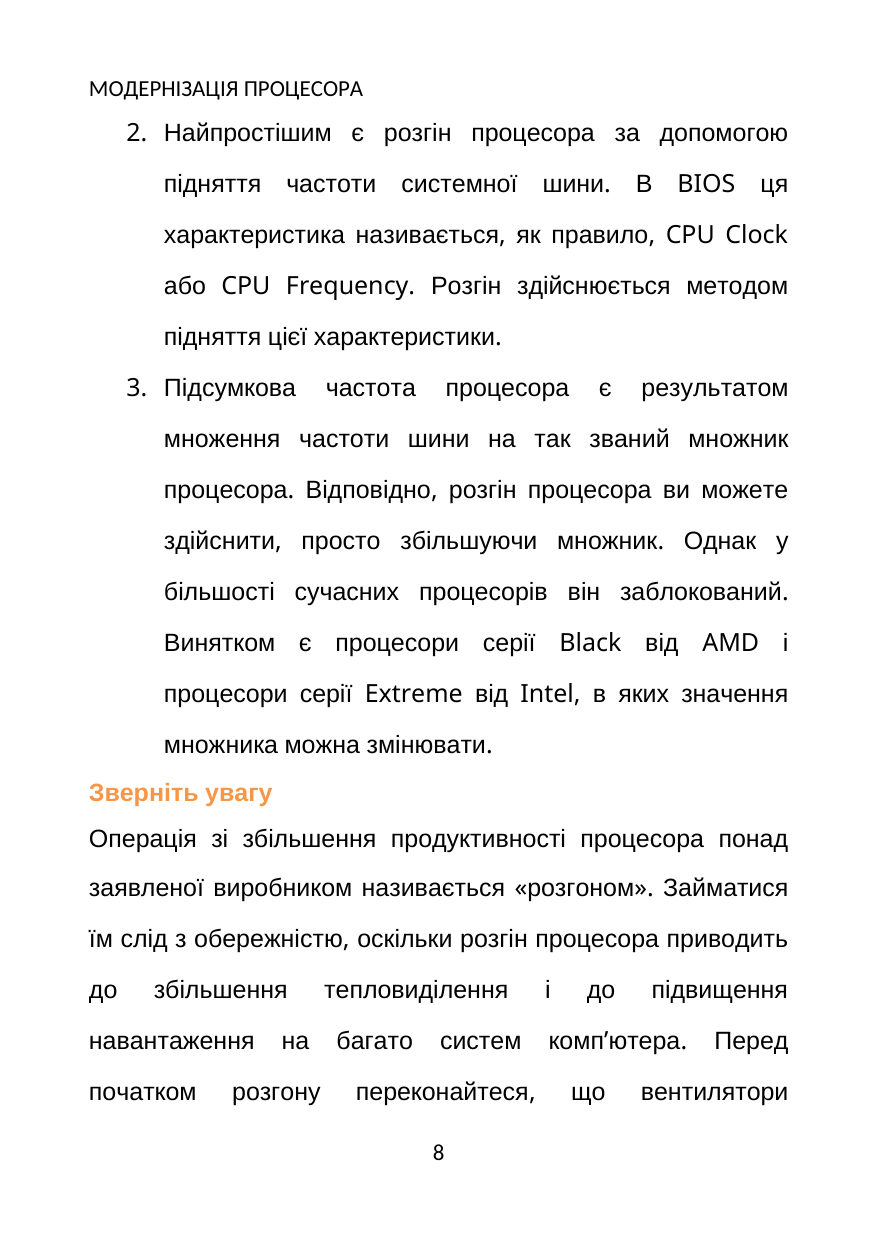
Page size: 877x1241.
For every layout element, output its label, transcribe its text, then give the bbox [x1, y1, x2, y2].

text Зверніть увагу [89, 778, 788, 807]
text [89, 824, 788, 1108]
list Підсумкова частота процесора є результатом множення частоти шини на так званий множник процесора. Відповідно, розгін процесора ви можете здійснити, просто збільшуючи множник. Однак у більшості сучасних процесорів він заблокований. Винятком є процесори серії Black від AMD і процесори серії Extreme від Intel, в яких значення множника можна змінювати. [126, 369, 788, 761]
list Найпростішим є розгін процесора за допомогою підняття частоти системної шини. В BIOS ця характеристика називається, як правило, CPU Clock або CPU Frequency. Розгін здійснюється методом підняття цієї характеристики. [126, 114, 788, 353]
